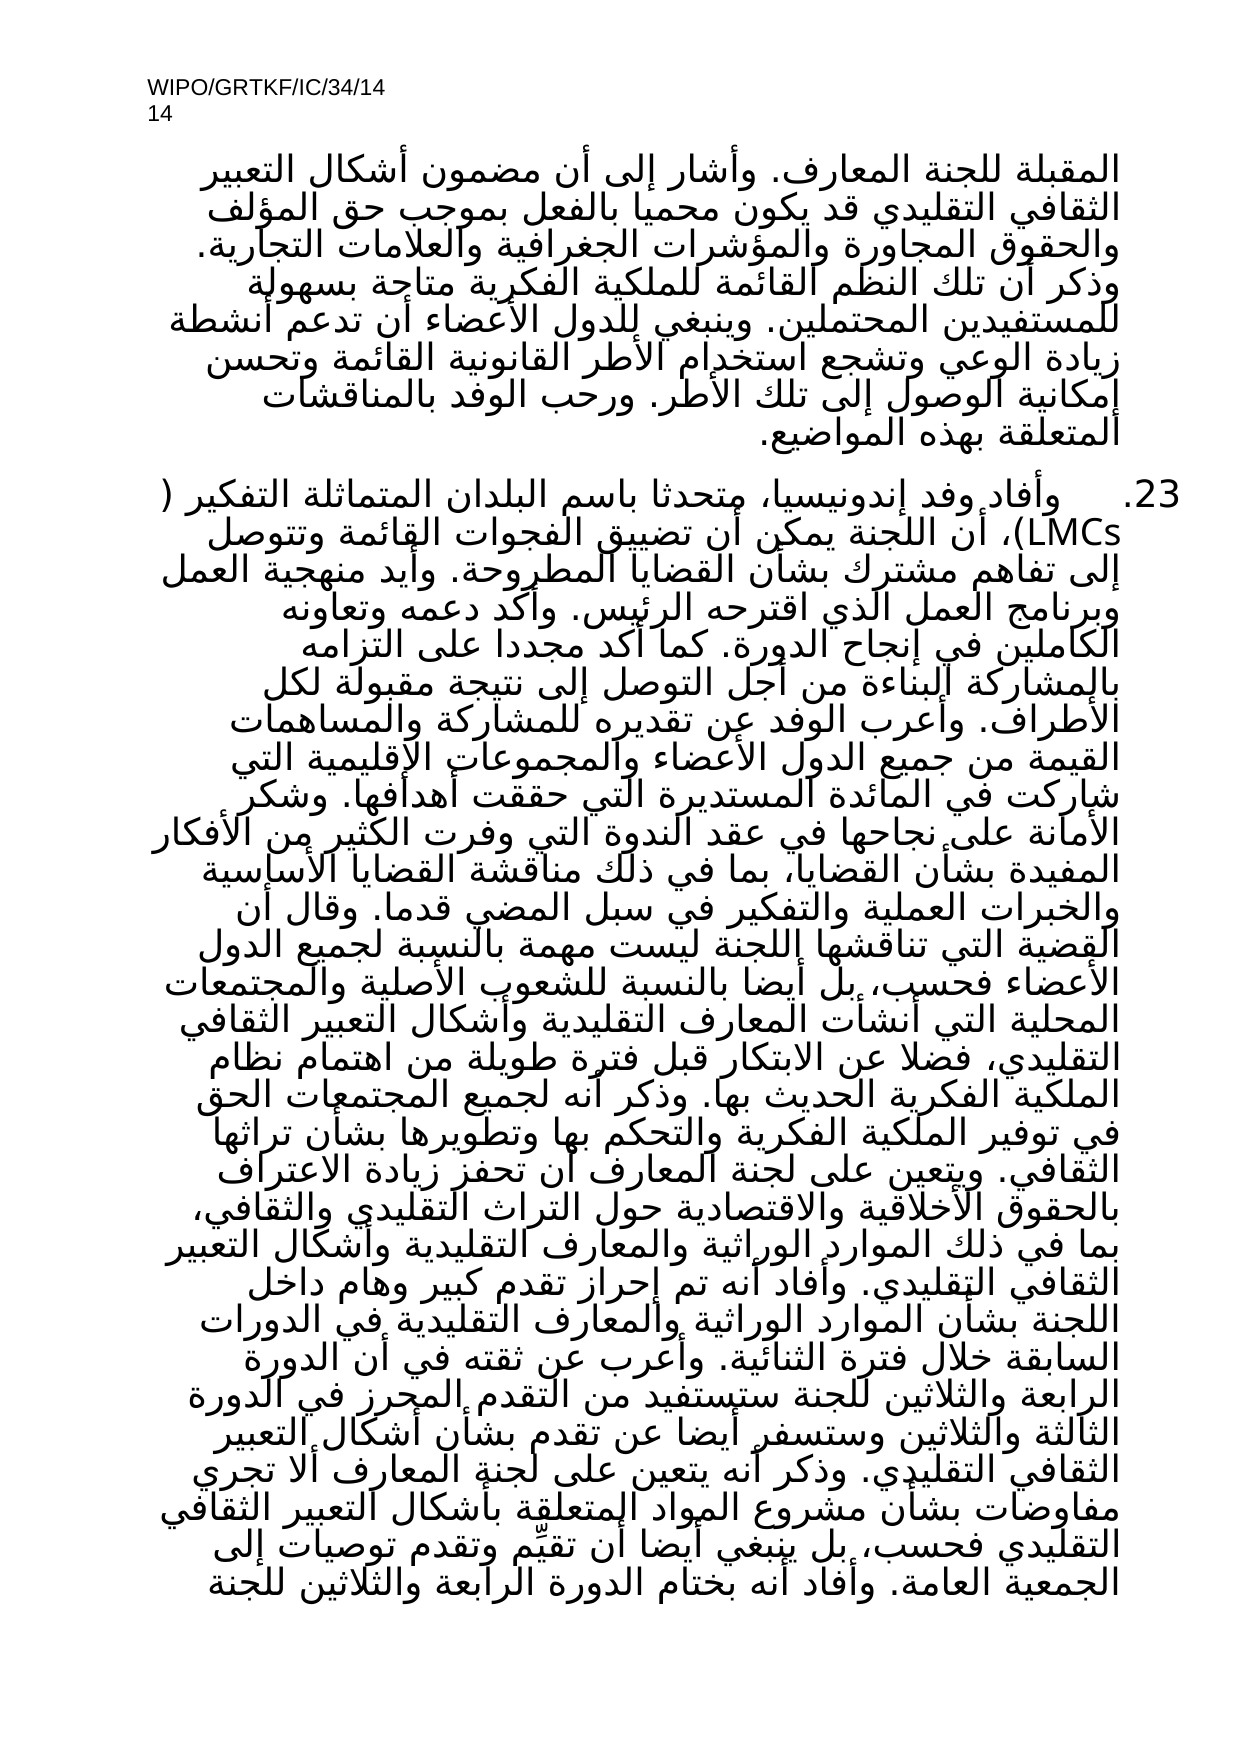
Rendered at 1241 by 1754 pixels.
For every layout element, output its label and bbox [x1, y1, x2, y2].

text [147, 478, 1122, 1603]
text [147, 153, 1122, 453]
